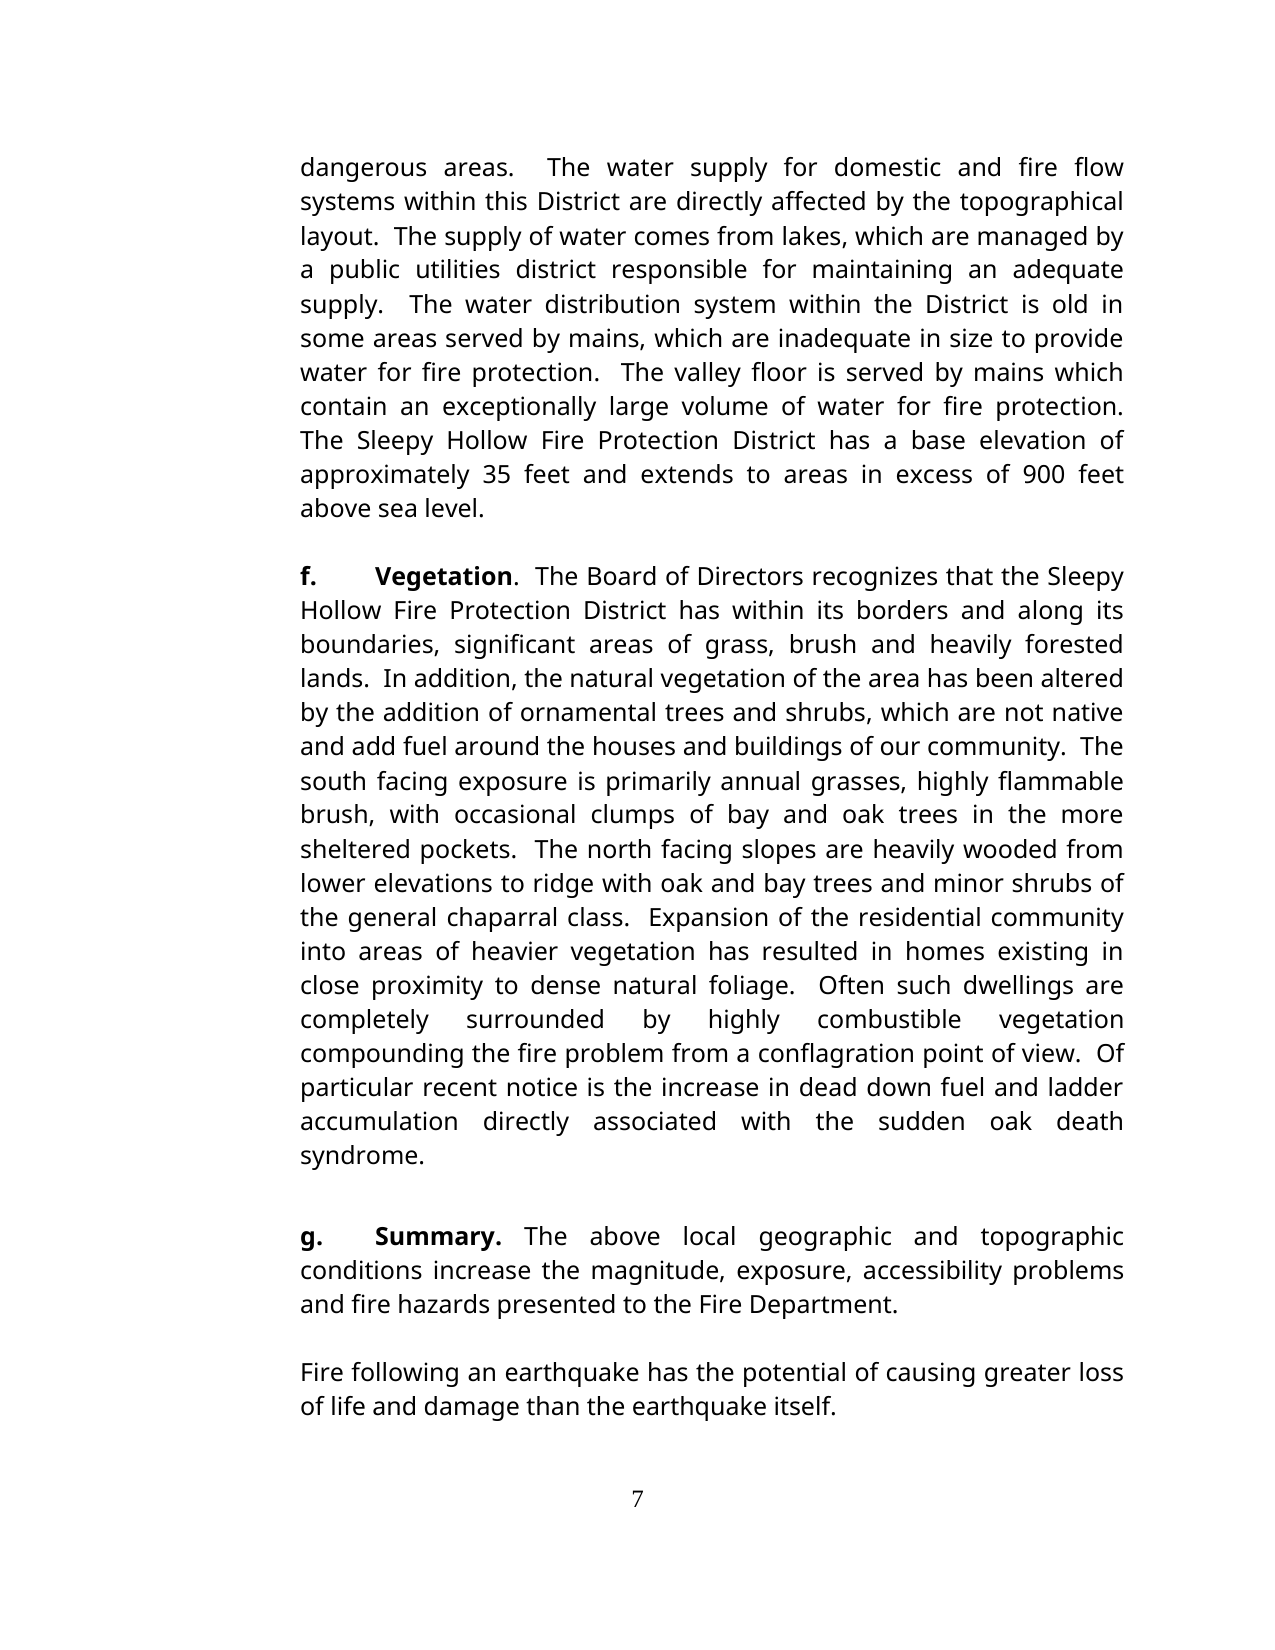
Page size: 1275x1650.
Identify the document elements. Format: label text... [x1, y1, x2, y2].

text g. Summary. The above local geographic and topographic conditions increase the magnitude, exposure, accessibility problems and fire hazards presented to the Fire Department. [300, 1218, 1125, 1321]
text Fire following an earthquake has the potential of causing greater loss of life and damage than the earthquake itself. [300, 1355, 1125, 1423]
text f. Vegetation. The Board of Directors recognizes that the Sleepy Hollow Fire Protection District has within its borders and along its boundaries, significant areas of grass, brush and heavily forested lands. In addition, the natural vegetation of the area has been altered by the addition of ornamental trees and shrubs, which are not native and add fuel around the houses and buildings of our community. The south facing exposure is primarily annual grasses, highly flammable brush, with occasional clumps of bay and oak trees in the more sheltered pockets. The north facing slopes are heavily wooded from lower elevations to ridge with oak and bay trees and minor shrubs of the general chaparral class. Expansion of the residential community into areas of heavier vegetation has resulted in homes existing in close proximity to dense natural foliage. Often such dwellings are completely surrounded by highly combustible vegetation compounding the fire problem from a conflagration point of view. Of particular recent notice is the increase in dead down fuel and ladder accumulation directly associated with the sudden oak death syndrome. [300, 559, 1125, 1172]
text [300, 150, 1125, 525]
